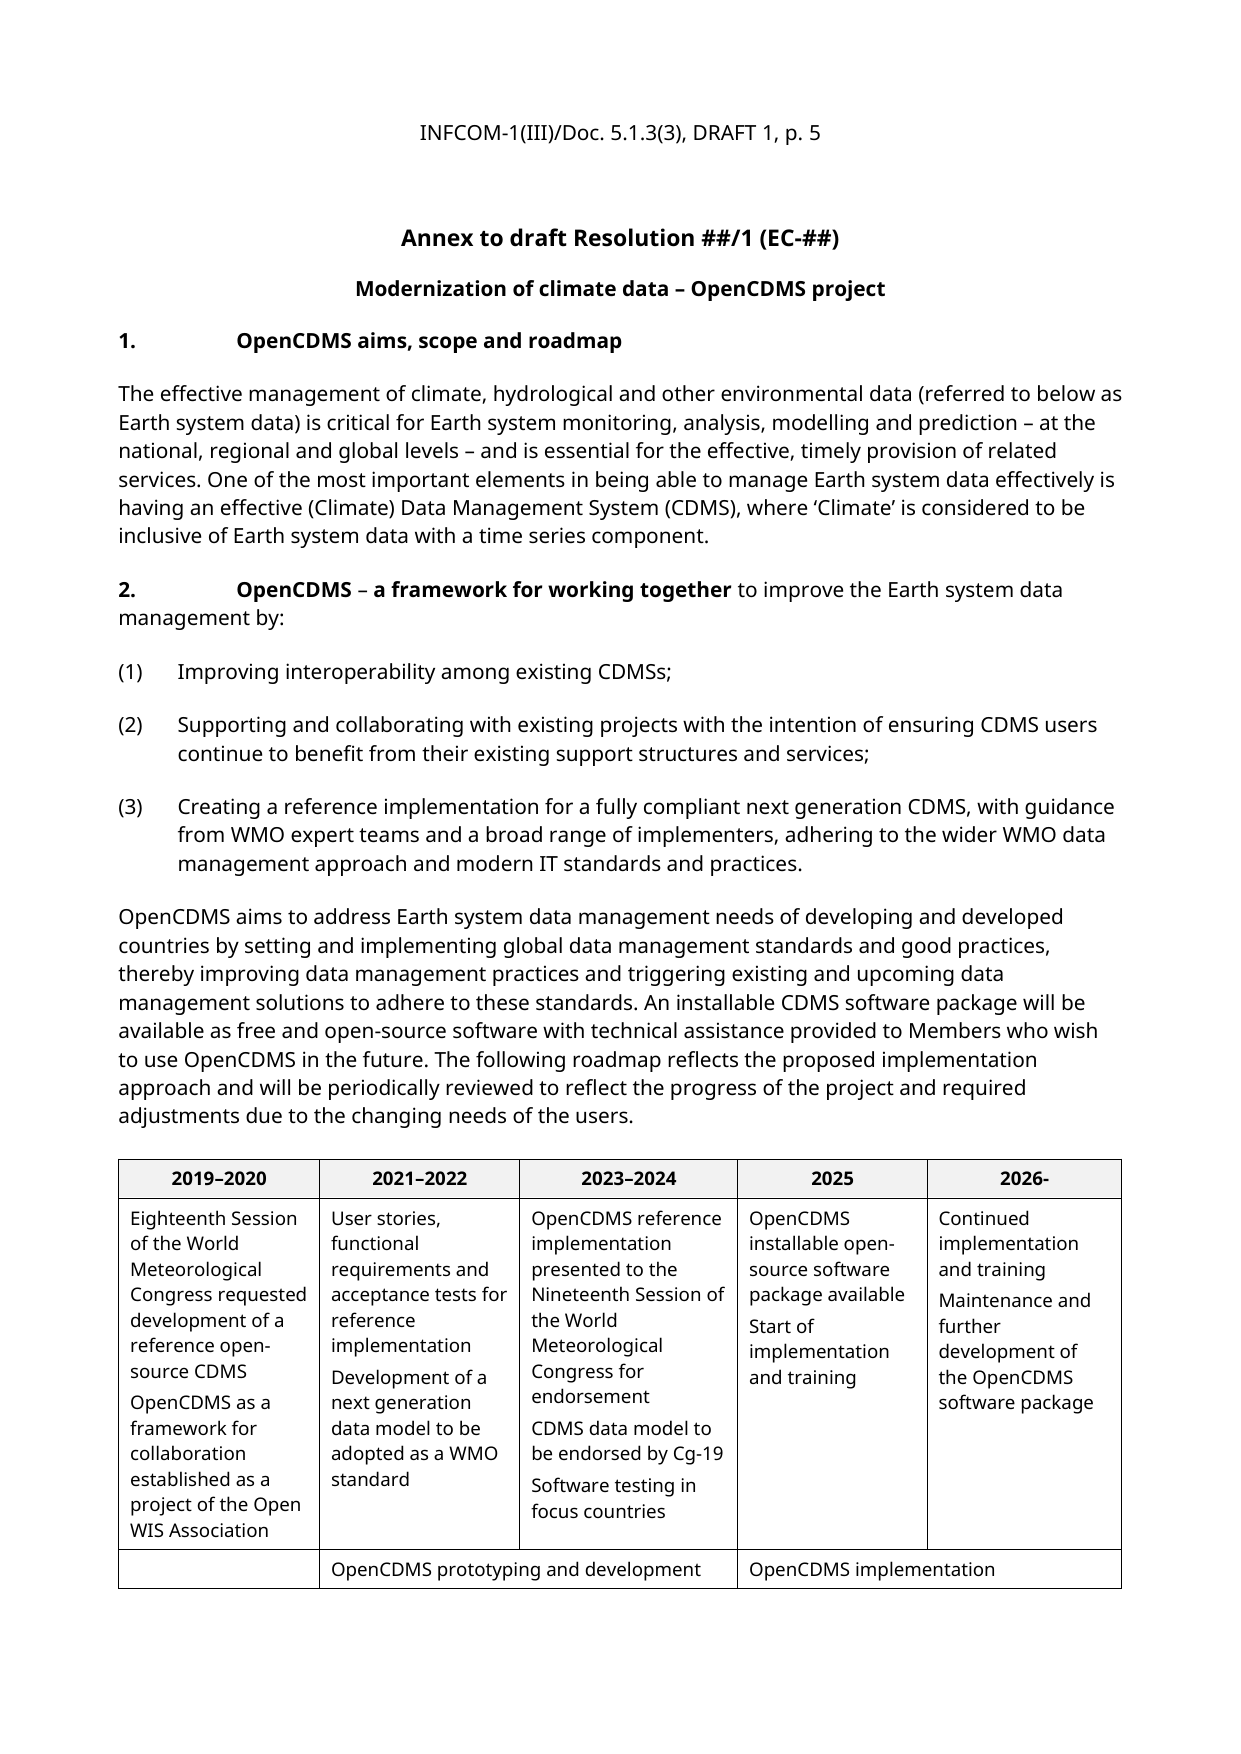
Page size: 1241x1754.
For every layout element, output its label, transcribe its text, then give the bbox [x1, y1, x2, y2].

list Supporting and collaborating with existing projects with the intention of ensuring CDMS users continue to benefit from their existing support structures and services; [118, 710, 1122, 767]
list Improving interoperability among existing CDMSs; [118, 657, 1122, 685]
table_header 2026- [928, 1160, 1121, 1197]
text 1. OpenCDMS aims, scope and roadmap [118, 326, 1138, 354]
table_cell [119, 1550, 319, 1588]
subtitle Annex to draft Resolution ##/1 (EC-##) [118, 222, 1122, 253]
list Creating a reference implementation for a fully compliant next generation CDMS, with guidance from WMO expert teams and a broad range of implementers, adhering to the wider WMO data management approach and modern IT standards and practices. [118, 792, 1122, 877]
table_header 2023–2024 [520, 1160, 737, 1197]
table_header 2019–2020 [119, 1160, 319, 1197]
table_cell OpenCDMS implementation [738, 1550, 1121, 1588]
table_cell Continued implementation and training Maintenance and further development of the OpenCDMS software package [928, 1199, 1121, 1549]
table_header 2025 [738, 1160, 927, 1197]
table_cell OpenCDMS reference implementation presented to the Nineteenth Session of the World Meteorological Congress for endorsement CDMS data model to be endorsed by Cg-19 Software testing in focus countries [520, 1199, 737, 1549]
text 2. OpenCDMS – a framework for working together to improve the Earth system data management by: [118, 575, 1122, 632]
text OpenCDMS aims to address Earth system data management needs of developing and developed countries by setting and implementing global data management standards and good practices, thereby improving data management practices and triggering existing and upcoming data management solutions to adhere to these standards. An installable CDMS software package will be available as free and open-source software with technical assistance provided to Members who wish to use OpenCDMS in the future. The following roadmap reflects the proposed implementation approach and will be periodically reviewed to reflect the progress of the project and required adjustments due to the changing needs of the users. [118, 902, 1122, 1130]
table_cell OpenCDMS prototyping and development [320, 1550, 737, 1588]
text The effective management of climate, hydrological and other environmental data (referred to below as Earth system data) is critical for Earth system monitoring, analysis, modelling and prediction – at the national, regional and global levels – and is essential for the effective, timely provision of related services. One of the most important elements in being able to manage Earth system data effectively is having an effective (Climate) Data Management System (CDMS), where ‘Climate’ is considered to be inclusive of Earth system data with a time series component. [118, 379, 1138, 550]
text Modernization of climate data – OpenCDMS project [118, 274, 1122, 302]
table_cell User stories, functional requirements and acceptance tests for reference implementation Development of a next generation data model to be adopted as a WMO standard [320, 1199, 519, 1549]
table_cell Eighteenth Session of the World Meteorological Congress requested development of a reference open-source CDMS OpenCDMS as a framework for collaboration established as a project of the Open WIS Association [119, 1199, 319, 1549]
table_cell OpenCDMS installable open-source software package available Start of implementation and training [738, 1199, 927, 1549]
table_header 2021–2022 [320, 1160, 519, 1197]
